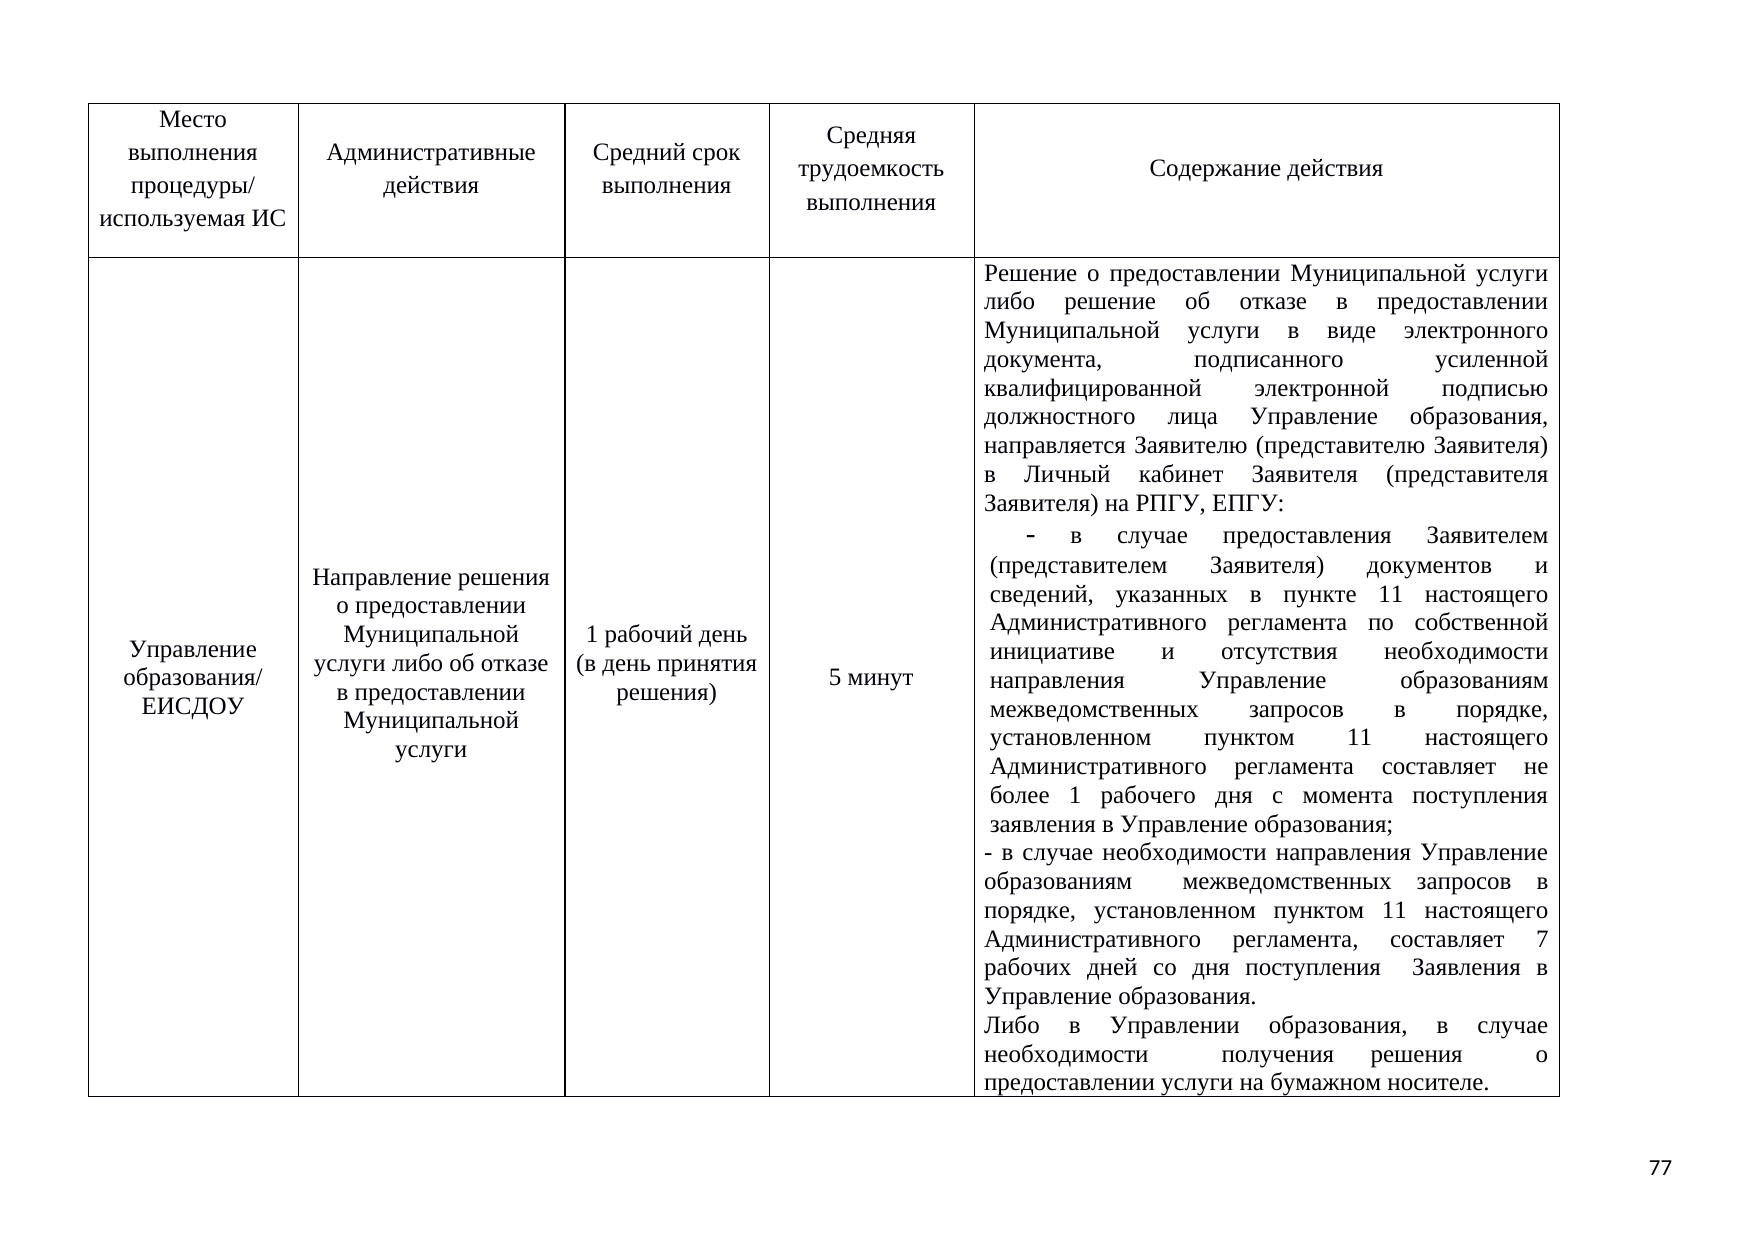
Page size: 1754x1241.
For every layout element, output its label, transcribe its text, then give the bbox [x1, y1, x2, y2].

table_cell 1 рабочий день (в день принятия решения) [566, 258, 769, 1096]
table_cell 5 минут [770, 258, 974, 1096]
table_cell Решение о предоставлении Муниципальной услуги либо решение об отказе в предоставлении Муниципальной услуги в виде электронного документа, подписанного усиленной квалифицированной электронной подписью должностного лица Управление образования, направляется Заявителю (представителю Заявителя) в Личный кабинет Заявителя (представителя Заявителя) на РПГУ, ЕПГУ: - в случае предоставления Заявителем (представителем Заявителя) документов и сведений, указанных в пункте 11 настоящего Административного регламента по собственной инициативе и отсутствия необходимости направления Управление образованиям межведомственных запросов в порядке, установленном пунктом 11 настоящего Административного регламента составляет не более 1 рабочего дня с момента поступления заявления в Управление образования; - в случае необходимости направления Управление образованиям межведомственных запросов в порядке, установленном пунктом 11 настоящего Административного регламента, составляет 7 рабочих дней со дня поступления Заявления в Управление образования. Либо в Управлении образования, в случае необходимости получения решения о предоставлении услуги на бумажном носителе. [975, 258, 1559, 1096]
table_header Средний срок выполнения [566, 104, 769, 257]
table_cell Управление образования/ ЕИСДОУ [89, 258, 298, 1096]
table_header Административные действия [299, 104, 564, 257]
table_header Средняя трудоемкость выполнения [770, 104, 974, 257]
table_cell Направление решения о предоставлении Муниципальной услуги либо об отказе в предоставлении Муниципальной услуги [299, 258, 564, 1096]
table_header Место выполнения процедуры/ используемая ИС [89, 104, 298, 257]
table_header Содержание действия [975, 104, 1559, 257]
